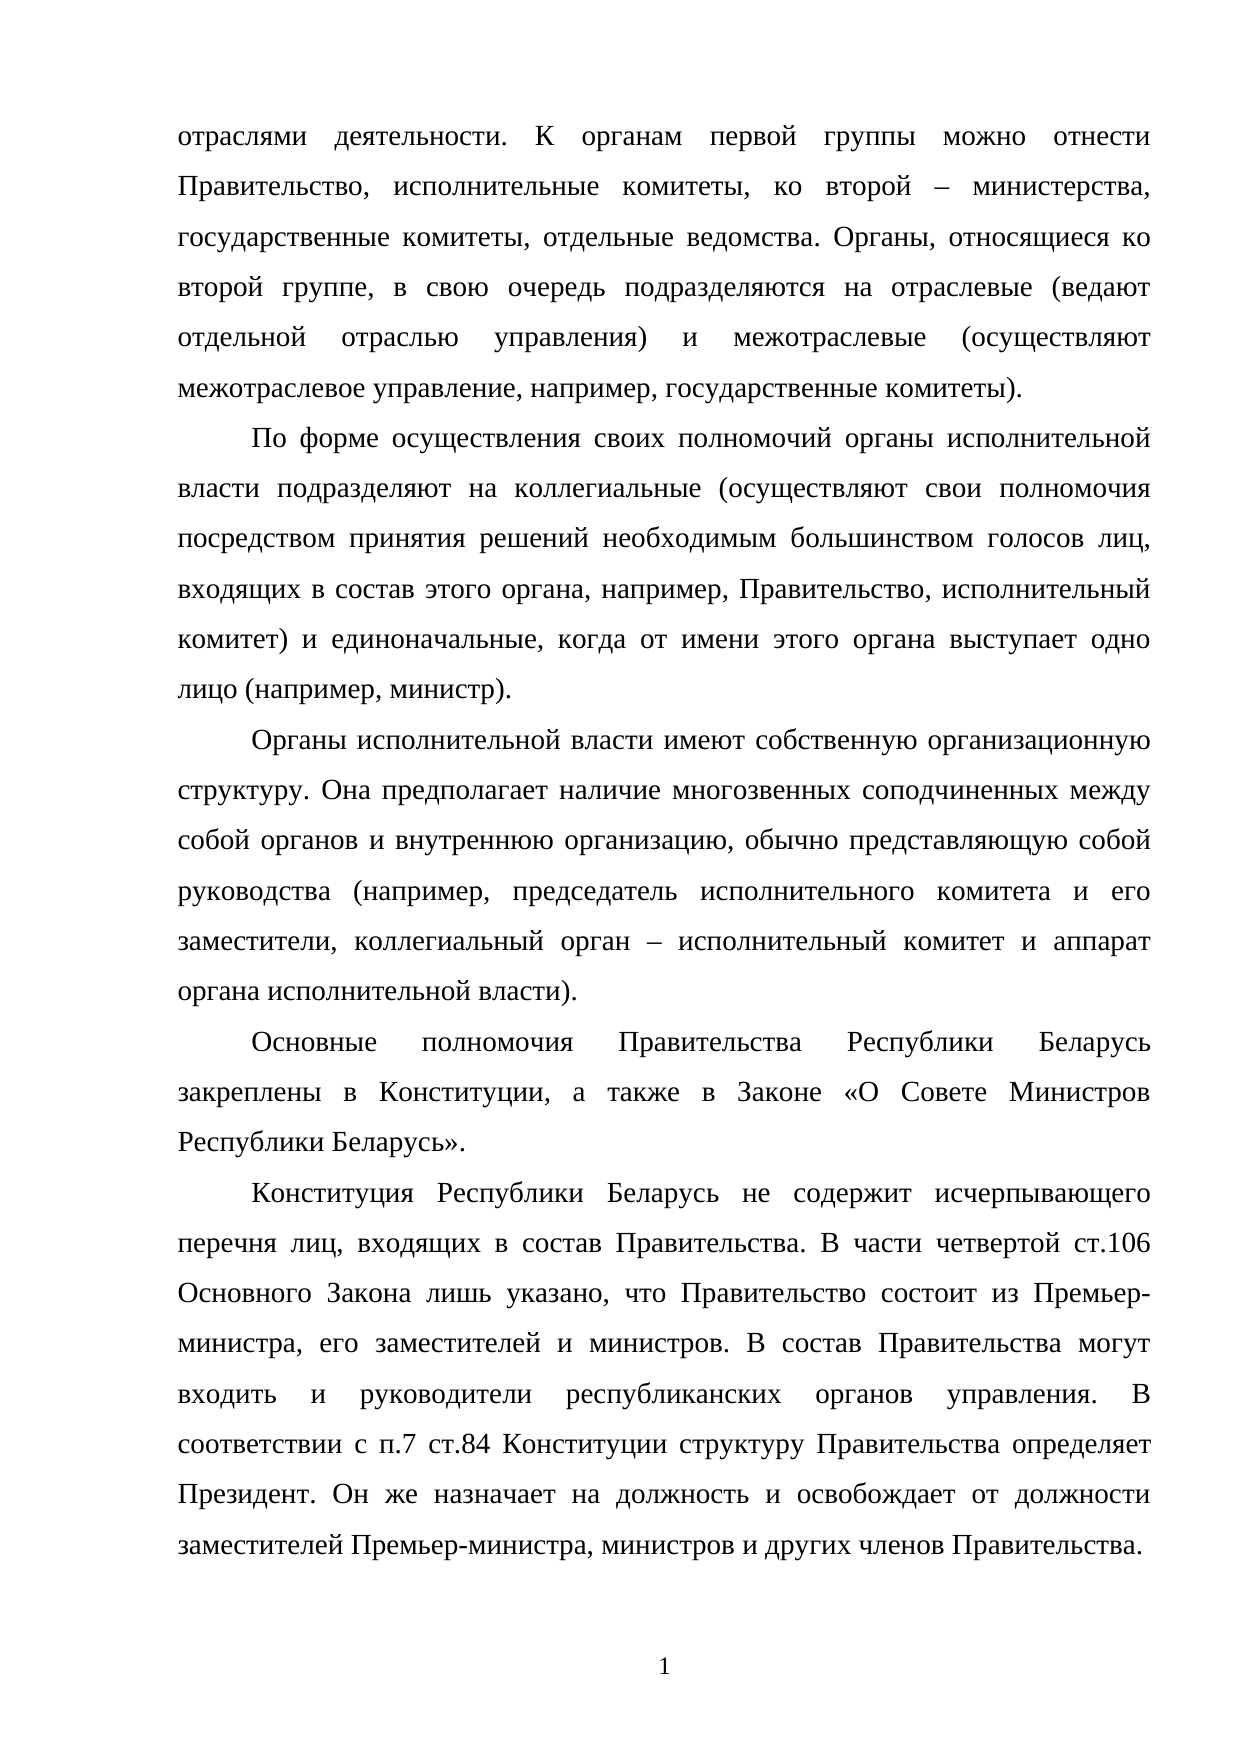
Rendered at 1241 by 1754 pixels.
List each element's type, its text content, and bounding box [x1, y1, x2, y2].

text Органы исполнительной власти имеют собственную организационную структуру. Она предполагает наличие многозвенных соподчиненных между собой органов и внутреннюю организацию, обычно представляющую собой руководства (например, председатель исполнительного комитета и его заместители, коллегиальный орган – исполнительный комитет и аппарат органа исполнительной власти). [177, 722, 1152, 1007]
text Конституция Республики Беларусь не содержит исчерпывающего перечня лиц, входящих в состав Правительства. В части четвертой ст.106 Основного Закона лишь указано, что Правительство состоит из Премьер-министра, его заместителей и министров. В состав Правительства могут входить и руководители республиканских органов управления. В соответствии с п.7 ст.84 Конституции структуру Правительства определяет Президент. Он же назначает на должность и освобождает от должности заместителей Премьер-министра, министров и других членов Правительства. [177, 1175, 1152, 1560]
text Основные полномочия Правительства Республики Беларусь закреплены в Конституции, а также в Законе «О Совете Министров Республики Беларусь». [177, 1024, 1152, 1158]
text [177, 118, 1152, 403]
text По форме осуществления своих полномочий органы исполнительной власти подразделяют на коллегиальные (осуществляют свои полномочия посредством принятия решений необходимым большинством голосов лиц, входящих в состав этого органа, например, Правительство, исполнительный комитет) и единоначальные, когда от имени этого органа выступает одно лицо (например, министр). [177, 420, 1152, 705]
